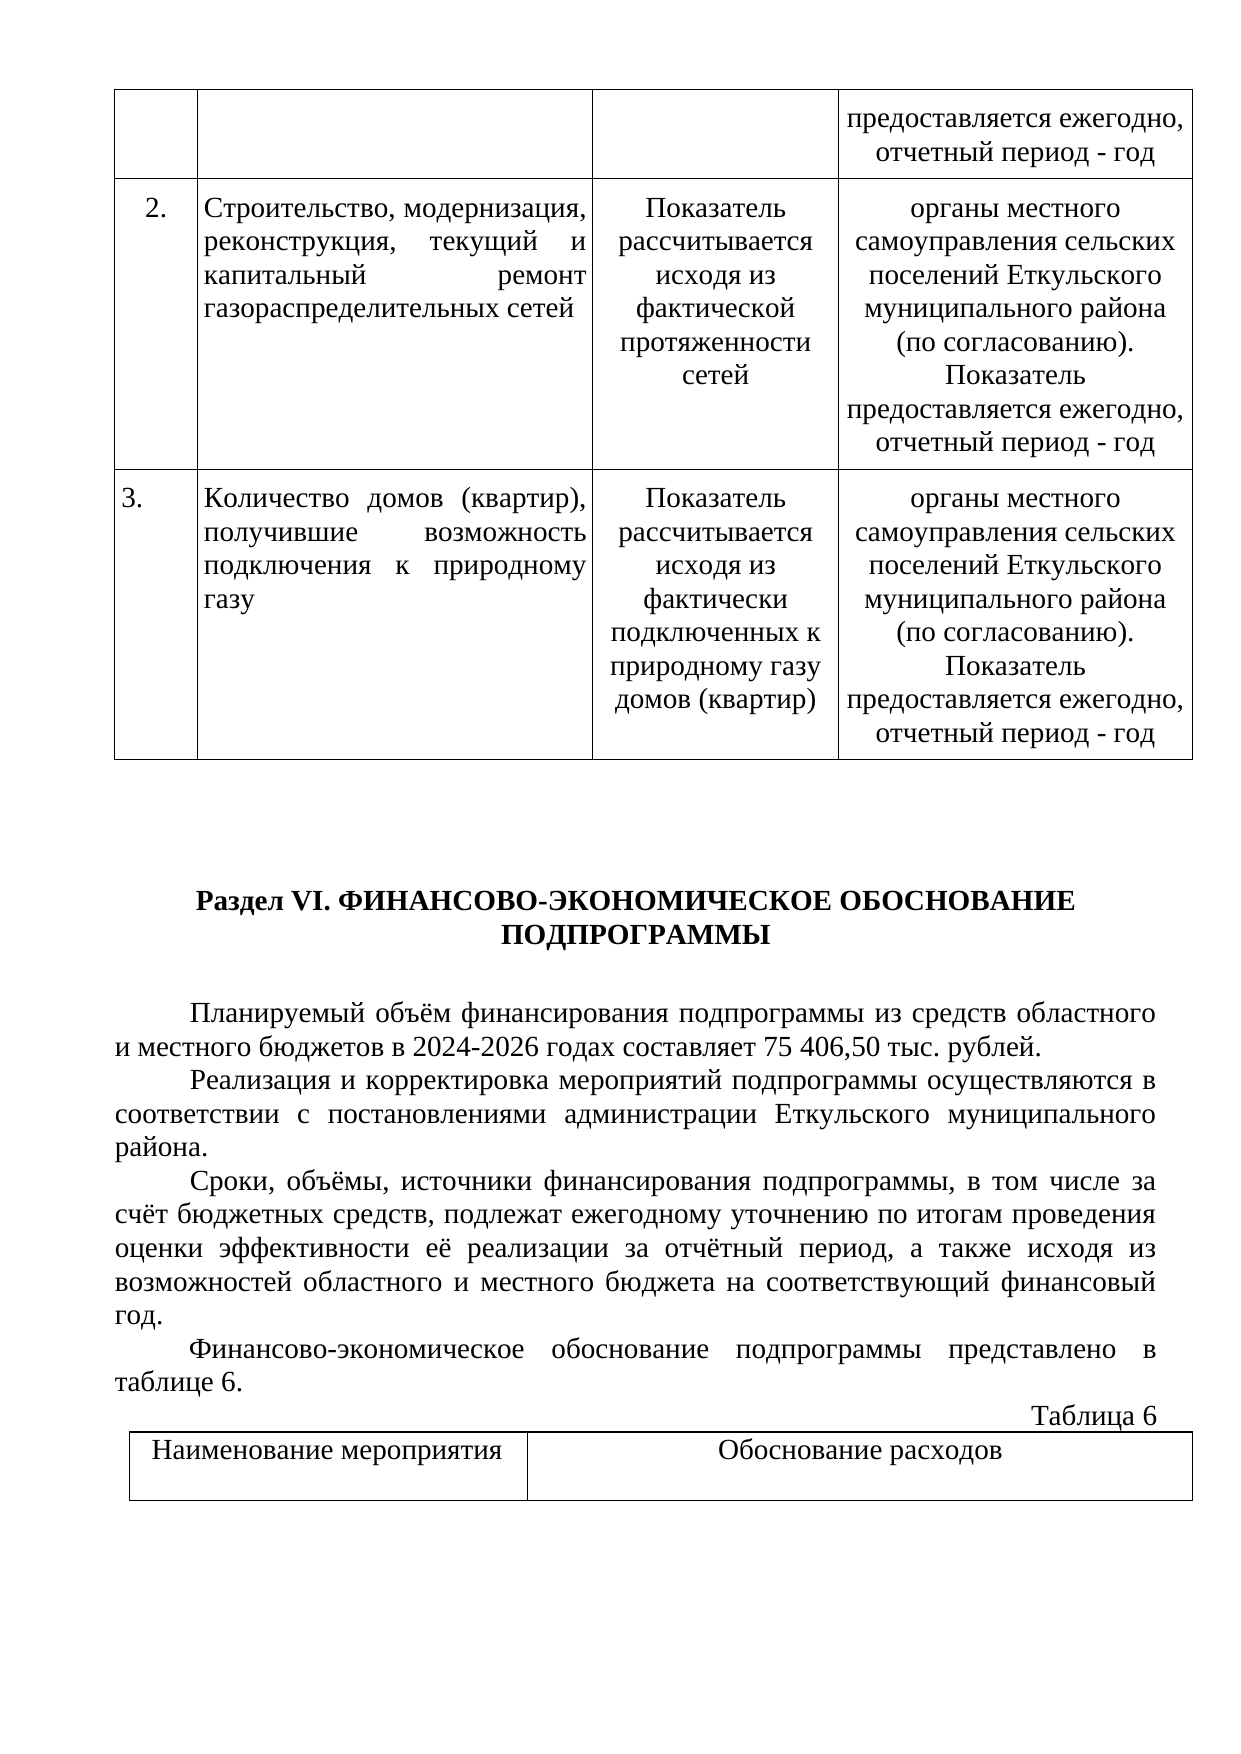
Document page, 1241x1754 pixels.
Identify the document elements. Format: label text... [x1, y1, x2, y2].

table_cell Строительство, модернизация, реконструкция, текущий и капитальный ремонт газораспределительных сетей [198, 179, 592, 469]
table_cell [593, 90, 838, 178]
table_cell 2. [115, 179, 197, 469]
table_cell 3. [115, 470, 197, 759]
text Реализация и корректировка мероприятий подпрограммы осуществляются в соответствии с постановлениями администрации Еткульского муниципального района. [114, 1062, 1157, 1163]
table_cell Показатель рассчитывается исходя из фактической протяженности сетей [593, 179, 838, 469]
table_cell Показатель рассчитывается исходя из фактически подключенных к природному газу домов (квартир) [593, 470, 838, 759]
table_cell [839, 90, 1192, 178]
table_header Наименование мероприятия [130, 1433, 527, 1499]
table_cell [198, 90, 592, 178]
text Сроки, объёмы, источники финансирования подпрограммы, в том числе за счёт бюджетных средств, подлежат ежегодному уточнению по итогам проведения оценки эффективности её реализации за отчётный период, а также исходя из возможностей областного и местного бюджета на соответствующий финансовый год. [114, 1163, 1157, 1331]
table_header Обоснование расходов [528, 1433, 1192, 1499]
table_cell Количество домов (квартир), получившие возможность подключения к природному газу [198, 470, 592, 759]
subtitle Раздел VI. ФИНАНСОВО-ЭКОНОМИЧЕСКОЕ ОБОСНОВАНИЕ ПОДПРОГРАММЫ [114, 883, 1157, 951]
table_cell 1. [115, 90, 197, 178]
text Планируемый объём финансирования подпрограммы из средств областного и местного бюджетов в 2024-2026 годах составляет 75 406,50 тыс. рублей. [114, 995, 1157, 1062]
text Таблица 6 [171, 1398, 1157, 1431]
text Финансово-экономическое обоснование подпрограммы представлено в таблице 6. [114, 1331, 1157, 1398]
